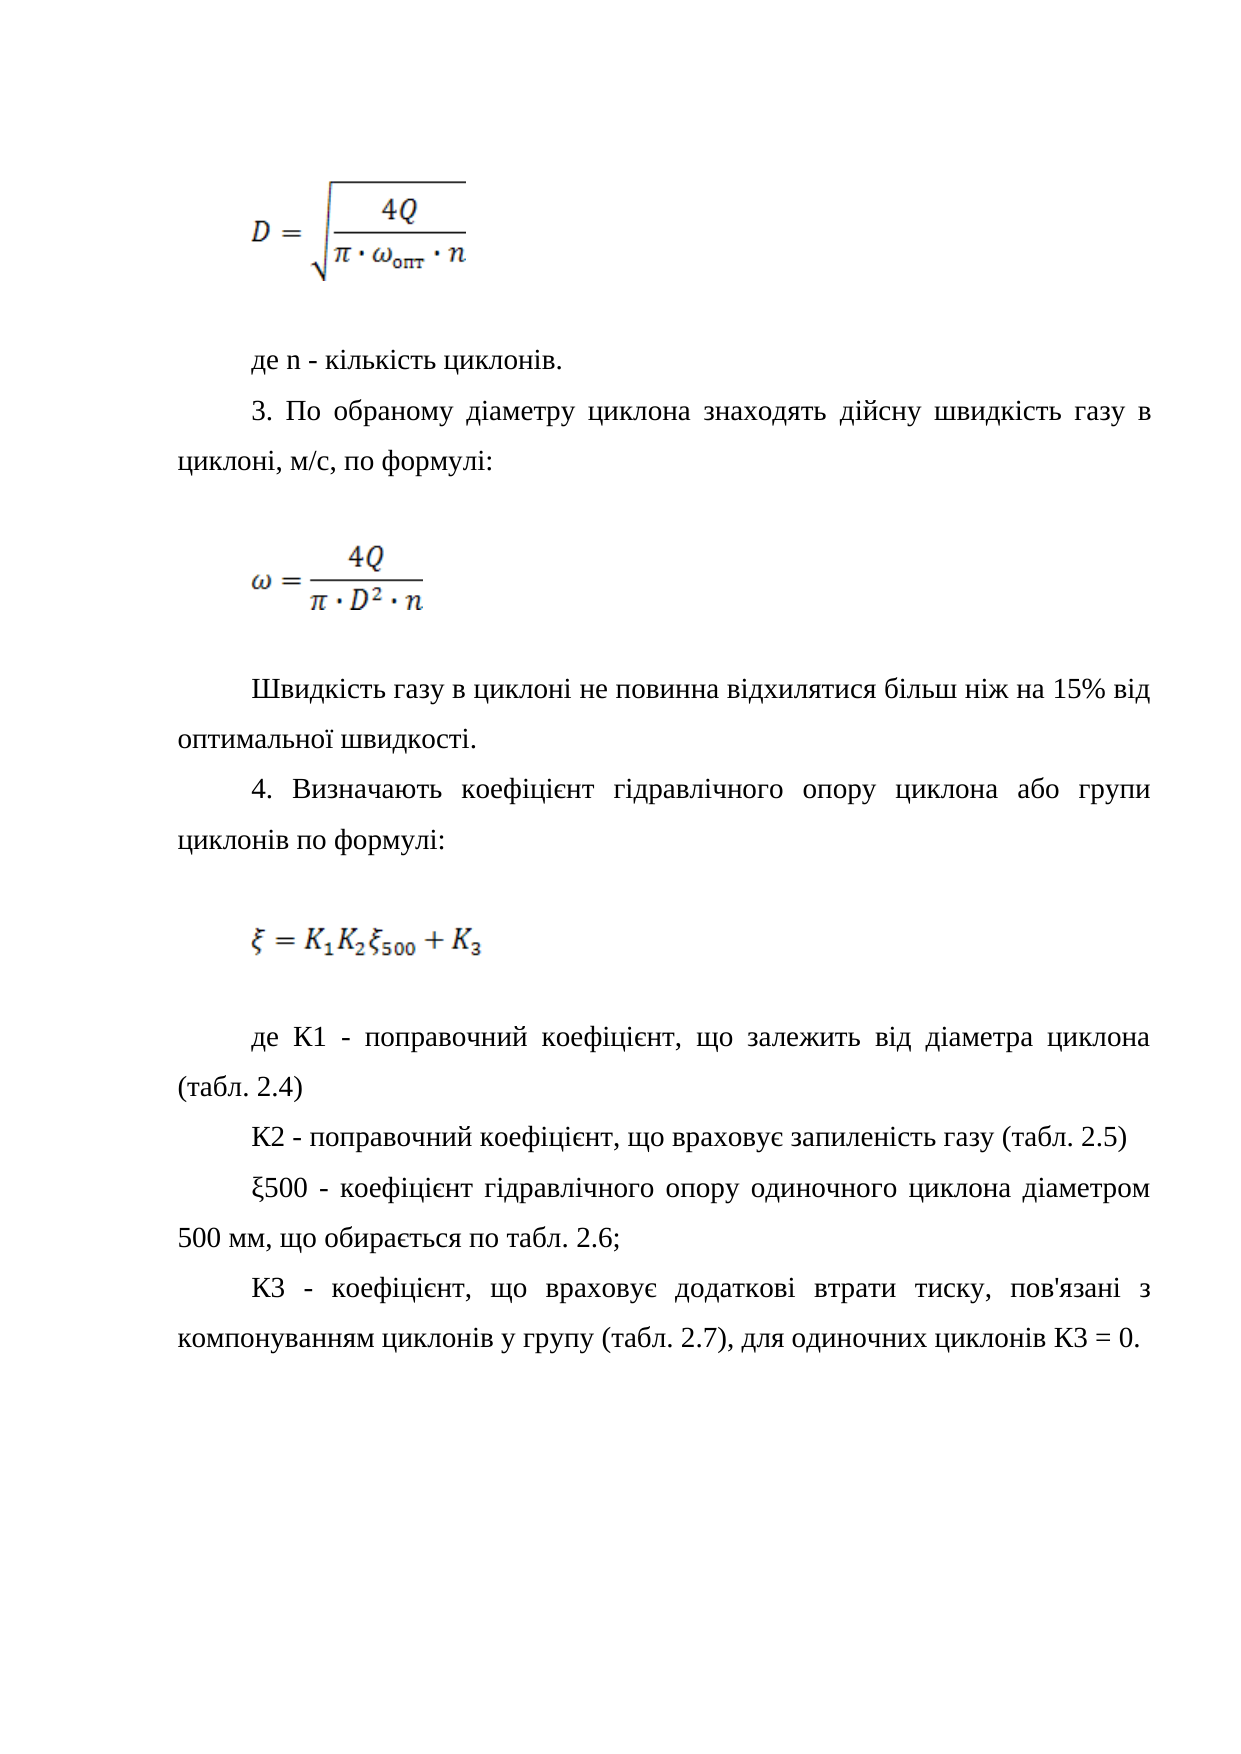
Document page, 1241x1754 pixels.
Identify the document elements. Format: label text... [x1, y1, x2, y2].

text 3. По обраному діаметру циклона знаходять дійсну швидкість газу в циклоні, м/с, по формулі: [177, 393, 1152, 477]
text де К1 - поправочний коефіцієнт, що залежить від діаметра циклона (табл. 2.4) [177, 1019, 1152, 1103]
text Швидкість газу в циклоні не повинна відхилятися більш ніж на 15% від оптимальної швидкості. [177, 671, 1152, 755]
picture [251, 922, 483, 957]
picture [251, 177, 466, 281]
text ξ500 - коефіцієнт гідравлічного опору одиночного циклона діаметром 500 мм, що обирається по табл. 2.6; [177, 1170, 1152, 1253]
picture [251, 543, 423, 610]
text де n - кількість циклонів. [177, 342, 1152, 376]
text К2 - поправочний коефіцієнт, що враховує запиленість газу (табл. 2.5) [177, 1119, 1152, 1153]
text К3 - коефіцієнт, що враховує додаткові втрати тиску, пов'язані з компонуванням циклонів у групу (табл. 2.7), для одиночних циклонів К3 = 0. [177, 1270, 1152, 1354]
text 4. Визначають коефіцієнт гідравлічного опору циклона або групи циклонів по формулі: [177, 772, 1152, 856]
